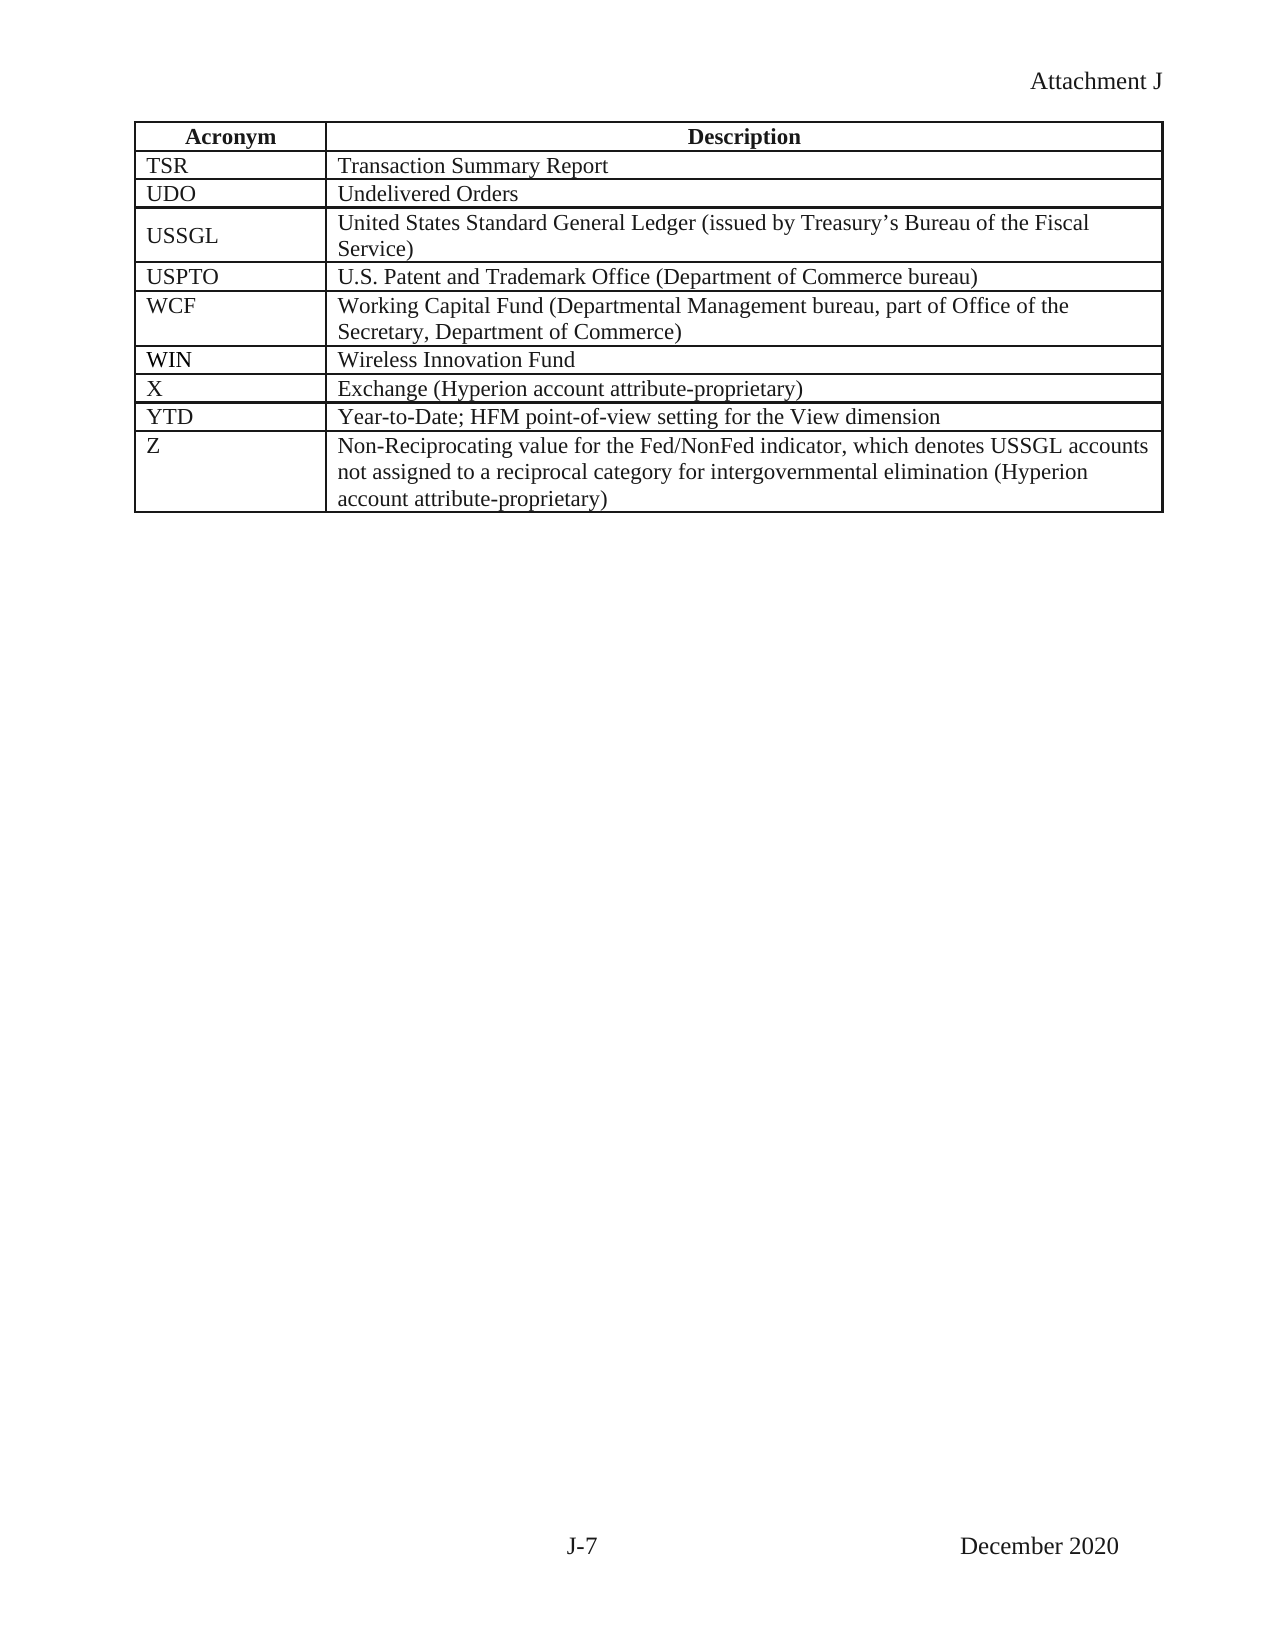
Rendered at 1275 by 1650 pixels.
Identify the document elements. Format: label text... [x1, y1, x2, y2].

table_cell UDO [136, 180, 325, 206]
table_cell Exchange (Hyperion account attribute-proprietary) [327, 375, 1161, 401]
table_cell Working Capital Fund (Departmental Management bureau, part of Office of the Secretary, Department of Commerce) [327, 292, 1161, 344]
table_cell Z [136, 432, 325, 511]
table_cell U.S. Patent and Trademark Office (Department of Commerce bureau) [327, 263, 1161, 290]
table_cell X [136, 375, 325, 401]
table_cell TSR [136, 152, 325, 178]
table_cell WCF [136, 292, 325, 344]
table_cell WIN [136, 347, 325, 373]
table_cell United States Standard General Ledger (issued by Treasury’s Bureau of the Fiscal Service) [327, 209, 1161, 261]
table_cell USSGL [136, 209, 325, 261]
table_cell USPTO [136, 263, 325, 290]
table_cell YTD [136, 404, 325, 430]
table_cell Non-Reciprocating value for the Fed/NonFed indicator, which denotes USSGL accounts not assigned to a reciprocal category for intergovernmental elimination (Hyperion account attribute-proprietary) [327, 432, 1161, 511]
table_cell Transaction Summary Report [327, 152, 1161, 178]
table_cell Wireless Innovation Fund [327, 347, 1161, 373]
table_cell Year-to-Date; HFM point-of-view setting for the View dimension [327, 404, 1161, 430]
table_header Description [327, 123, 1161, 149]
table_cell Undelivered Orders [327, 180, 1161, 206]
table_header Acronym [136, 123, 325, 149]
